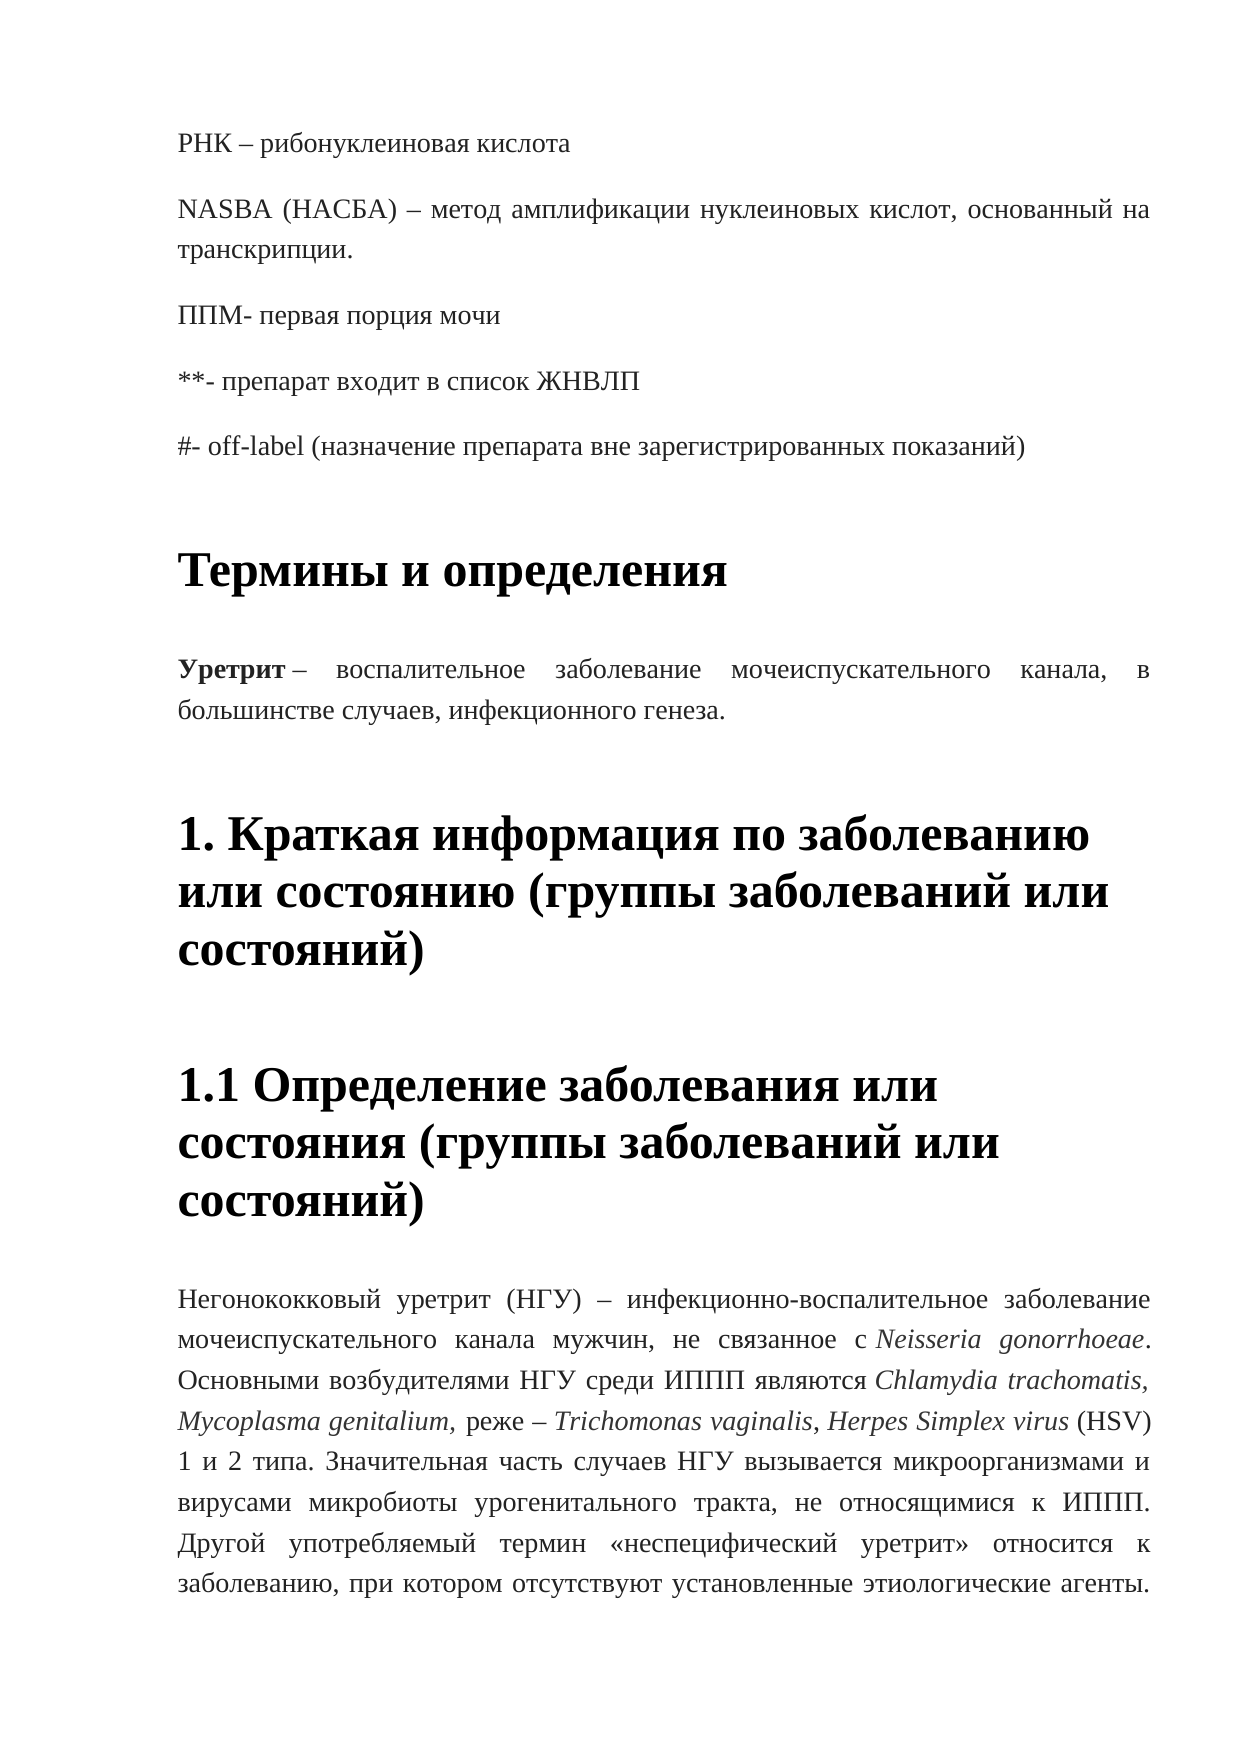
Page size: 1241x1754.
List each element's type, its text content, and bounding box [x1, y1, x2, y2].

text 1.1 Определение заболевания или состояния (группы заболеваний или состояний) [177, 1054, 1152, 1227]
text NASBA (НАСБА) – метод амплификации нуклеиновых кислот, основанный на транскрипции. [177, 184, 1152, 265]
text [177, 1274, 1152, 1599]
text **- препарат входит в список ЖНВЛП [177, 356, 1152, 396]
text 1. Краткая информация по заболеванию или состоянию (группы заболеваний или состояний) [177, 804, 1152, 976]
text ППМ- первая порция мочи [177, 290, 1152, 331]
text Термины и определения [177, 540, 1152, 597]
text Уретрит – воспалительное заболевание мочеиспускательного канала, в большинстве случаев, инфекционного генеза. [177, 644, 1152, 726]
text #- off-label (назначение препарата вне зарегистрированных показаний) [177, 421, 1152, 462]
text РНК – рибонуклеиновая кислота [177, 118, 1152, 159]
